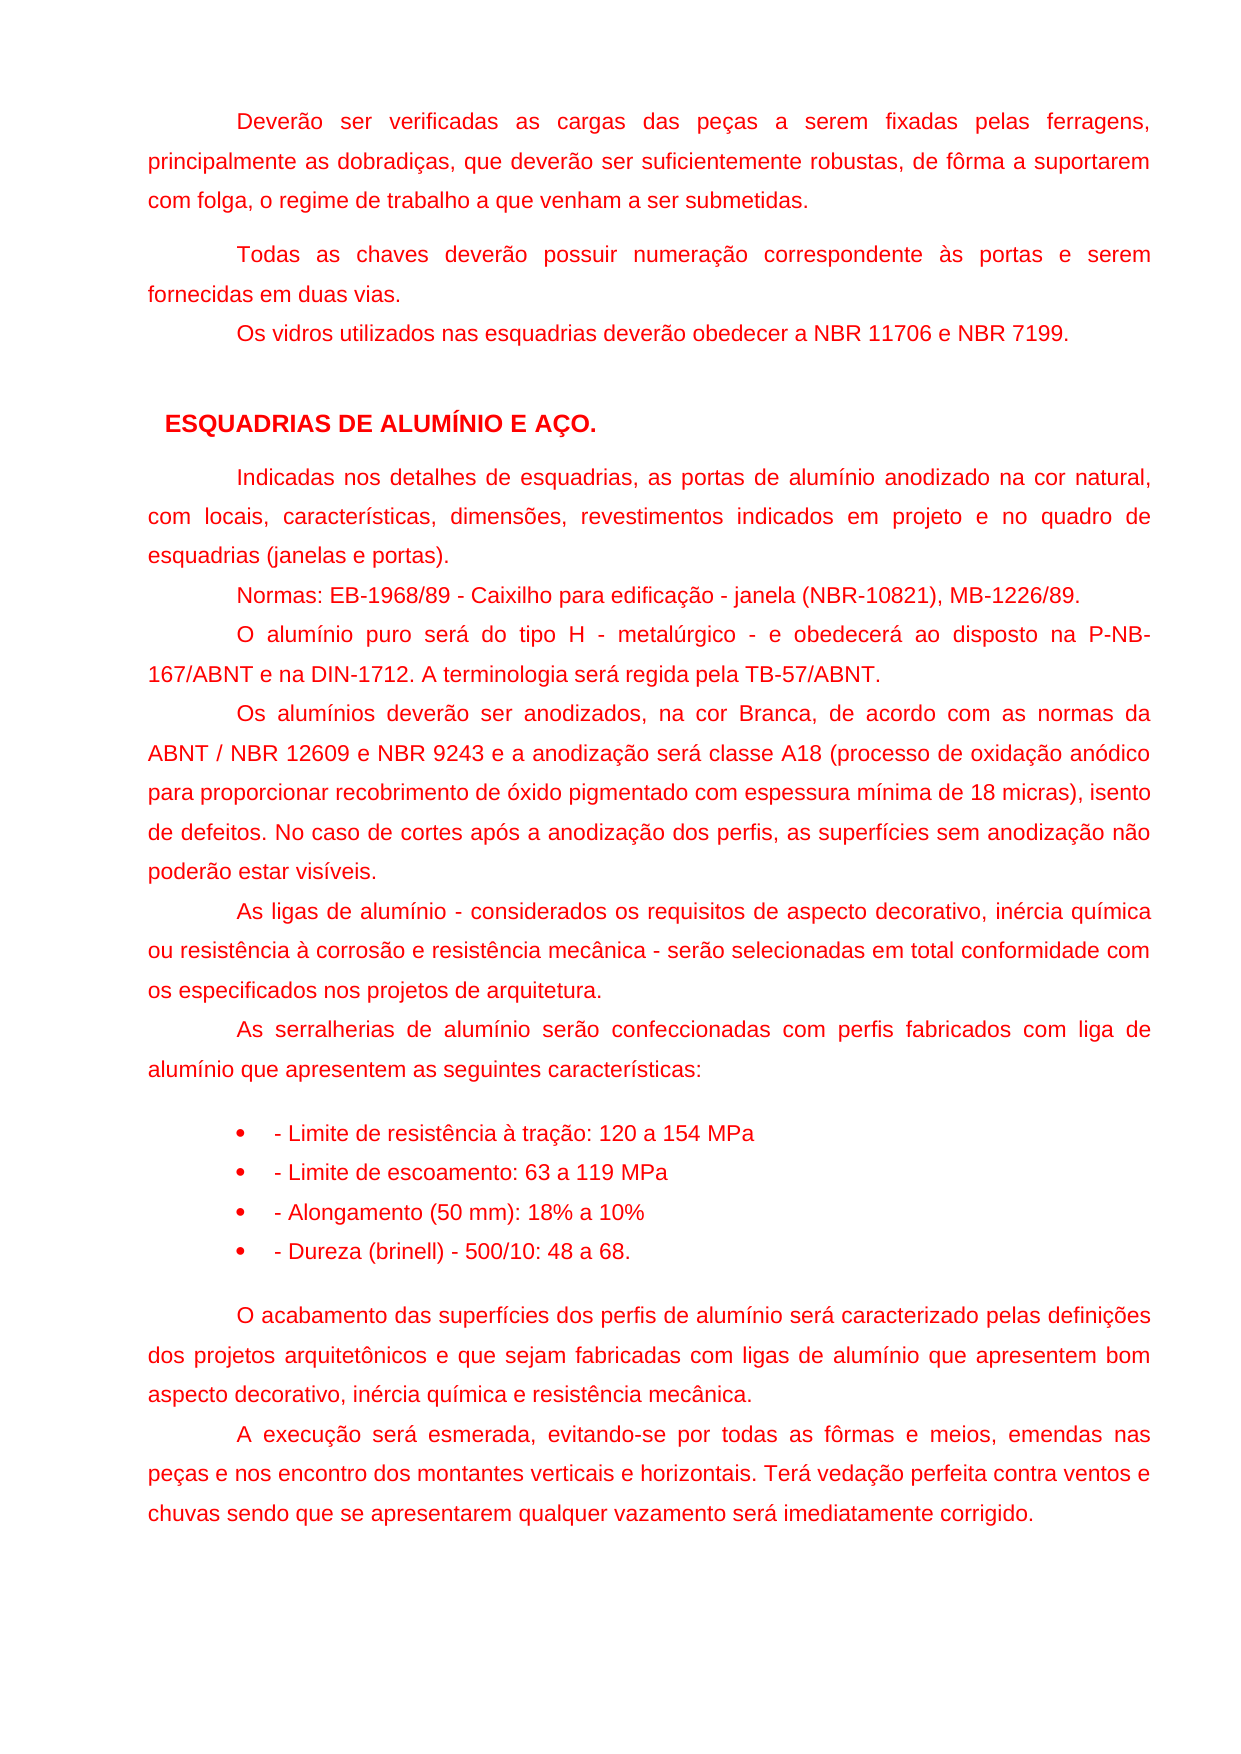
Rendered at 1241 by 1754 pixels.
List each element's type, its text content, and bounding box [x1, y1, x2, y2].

text Os alumínios deverão ser anodizados, na cor Branca, de acordo com as normas da ABNT / NBR 12609 e NBR 9243 e a anodização será classe A18 (processo de oxidação anódico para proporcionar recobrimento de óxido pigmentado com espessura mínima de 18 micras), isento de defeitos. No caso de cortes após a anodização dos perfis, as superfícies sem anodização não poderão estar visíveis. [148, 700, 1152, 885]
text As serralherias de alumínio serão confeccionadas com perfis fabricados com liga de alumínio que apresentem as seguintes características: [148, 1016, 1152, 1082]
text Normas: EB-1968/89 - Caixilho para edificação - janela (NBR-10821), MB-1226/89. [236, 582, 1149, 608]
list - Limite de escoamento: 63 a 119 MPa [236, 1159, 1171, 1185]
text Todas as chaves deverão possuir numeração correspondente às portas e serem fornecidas em duas vias. [148, 241, 1152, 307]
list - Limite de resistência à tração: 120 a 154 MPa [236, 1120, 1171, 1146]
subtitle ESQUADRIAS DE ALUMÍNIO E AÇO. [127, 409, 1171, 438]
text O acabamento das superfícies dos perfis de alumínio será caracterizado pelas definições dos projetos arquitetônicos e que sejam fabricadas com ligas de alumínio que apresentem bom aspecto decorativo, inércia química e resistência mecânica. [148, 1302, 1152, 1407]
list - Alongamento (50 mm): 18% a 10% [236, 1198, 1171, 1225]
text Indicadas nos detalhes de esquadrias, as portas de alumínio anodizado na cor natural, com locais, características, dimensões, revestimentos indicados em projeto e no quadro de esquadrias (janelas e portas). [148, 463, 1152, 569]
text A execução será esmerada, evitando-se por todas as fôrmas e meios, emendas nas peças e nos encontro dos montantes verticais e horizontais. Terá vedação perfeita contra ventos e chuvas sendo que se apresentarem qualquer vazamento será imediatamente corrigido. [148, 1421, 1152, 1526]
text Os vidros utilizados nas esquadrias deverão obedecer a NBR 11706 e NBR 7199. [236, 320, 1171, 347]
list - Dureza (brinell) - 500/10: 48 a 68. [236, 1238, 1171, 1264]
text As ligas de alumínio - considerados os requisitos de aspecto decorativo, inércia química ou resistência à corrosão e resistência mecânica - serão selecionadas em total conformidade com os especificados nos projetos de arquitetura. [148, 898, 1152, 1003]
text Deverão ser verificadas as cargas das peças a serem fixadas pelas ferragens, principalmente as dobradiças, que deverão ser suficientemente robustas, de fôrma a suportarem com folga, o regime de trabalho a que venham a ser submetidas. [148, 108, 1151, 214]
text O alumínio puro será do tipo H - metalúrgico - e obedecerá ao disposto na P-NB- 167/ABNT e na DIN-1712. A terminologia será regida pela TB-57/ABNT. [148, 621, 1152, 687]
